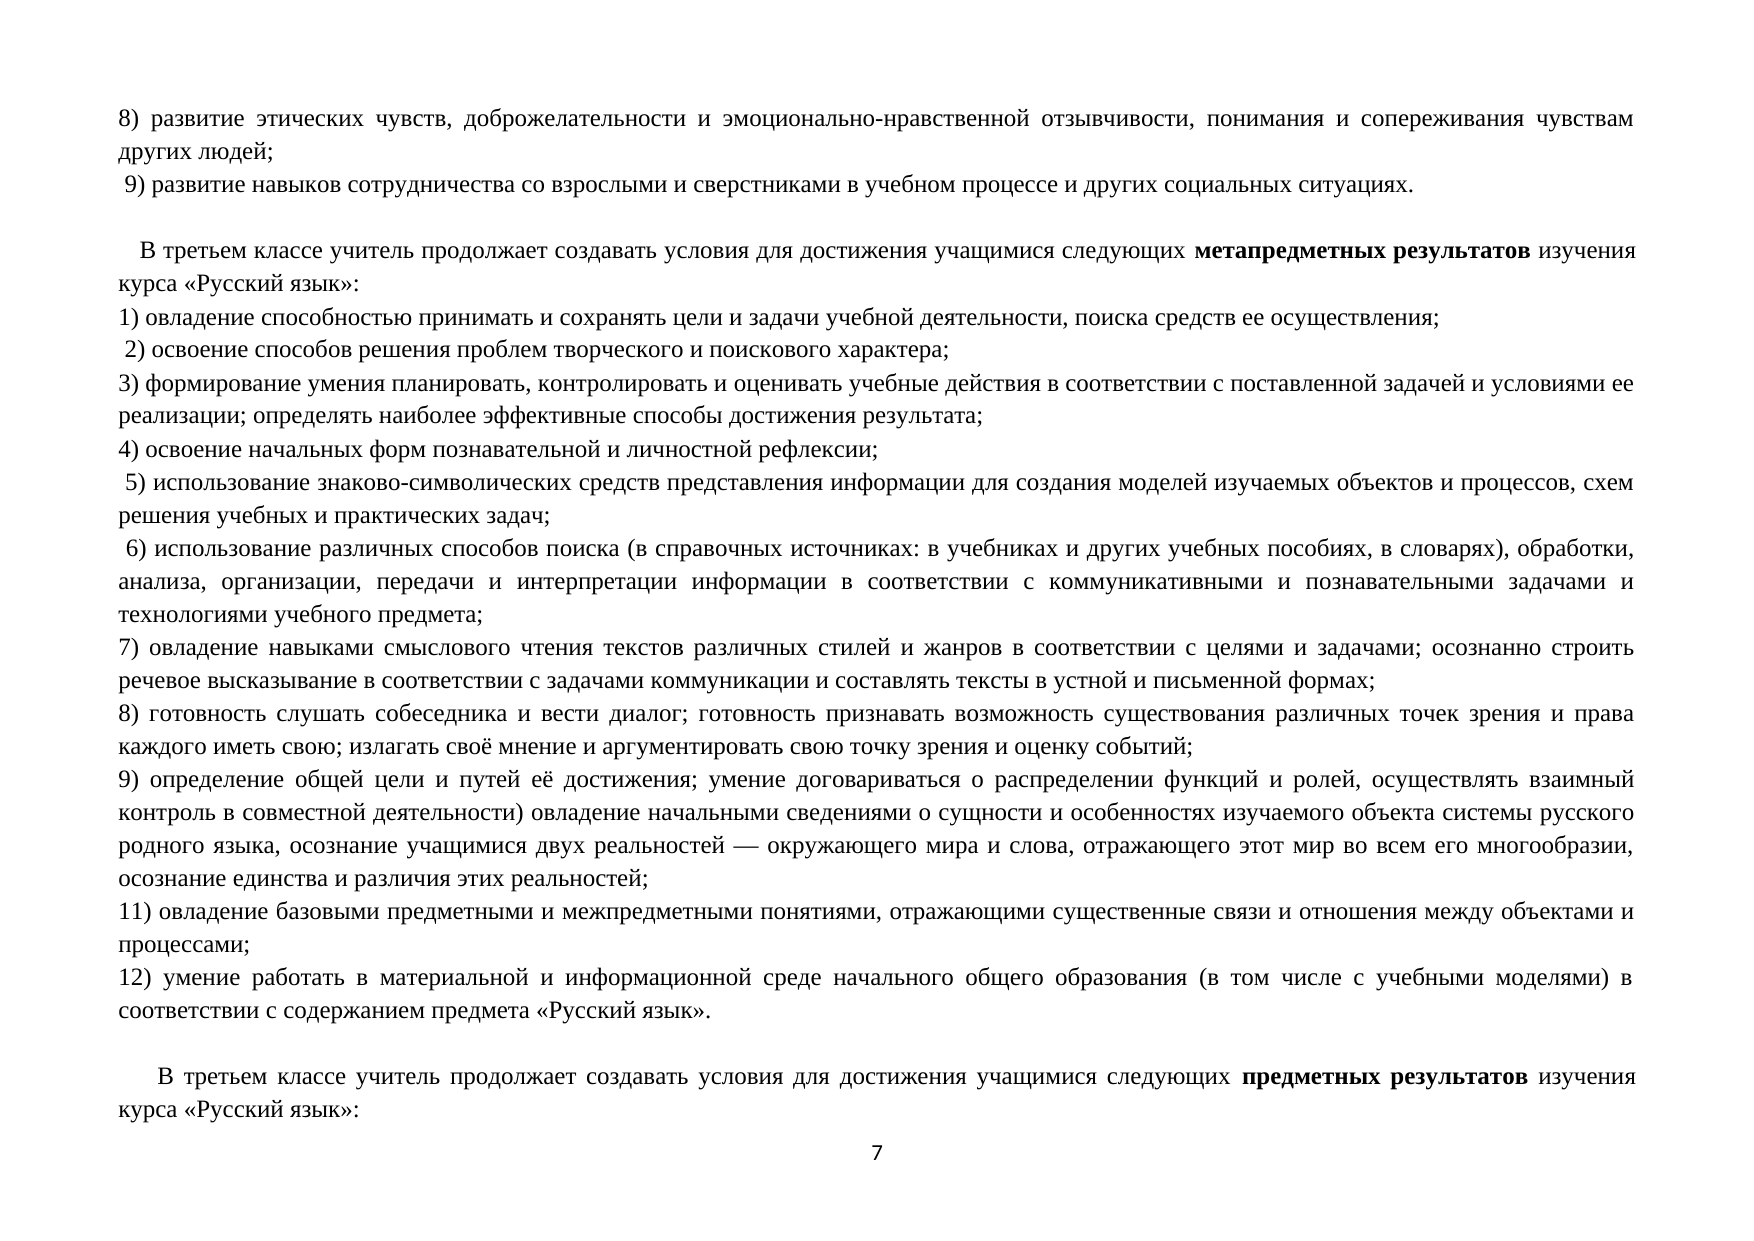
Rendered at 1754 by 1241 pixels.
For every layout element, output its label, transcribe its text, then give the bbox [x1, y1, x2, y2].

text В третьем классе учитель продолжает создавать условия для достижения учащимися следующих предметных результатов изучения курса «Русский язык»: [118, 1061, 1636, 1123]
text 4) освоение начальных форм познавательной и личностной рефлексии; [118, 434, 1636, 462]
text 8) готовность слушать собеседника и вести диалог; готовность признавать возможность существования различных точек зрения и права каждого иметь свою; излагать своё мнение и аргументировать свою точку зрения и оценку событий; [118, 698, 1636, 759]
text 1) овладение способностью принимать и сохранять цели и задачи учебной деятельности, поиска средств ее осуществления; [118, 302, 1636, 330]
text 8) развитие этических чувств, доброжелательности и эмоционально-нравственной отзывчивости, понимания и сопереживания чувствам других людей; [118, 103, 1636, 165]
text 9) определение общей цели и путей её достижения; умение договариваться о распределении функций и ролей, осуществлять взаимный контроль в совместной деятельности) овладение начальными сведениями о сущности и особенностях изучаемого объекта системы русского родного языка, осознание учащимися двух реальностей — окружающего мира и слова, отражающего этот мир во всем его многообразии, осознание единства и различия этих реальностей; [118, 764, 1636, 892]
text 5) использование знаково-символических средств представления информации для создания моделей изучаемых объектов и процессов, схем решения учебных и практических задач; [118, 467, 1636, 528]
text 12) умение работать в материальной и информационной среде начального общего образования (в том числе с учебными моделями) в соответствии с содержанием предмета «Русский язык». [118, 962, 1636, 1024]
text В третьем классе учитель продолжает создавать условия для достижения учащимися следующих метапредметных результатов изучения курса «Русский язык»: [118, 236, 1636, 297]
text 11) овладение базовыми предметными и межпредметными понятиями, отражающими существенные связи и отношения между объектами и процессами; [118, 896, 1636, 958]
text 2) освоение способов решения проблем творческого и поискового характера; [118, 334, 1636, 363]
text 3) формирование умения планировать, контролировать и оценивать учебные действия в соответствии с поставленной задачей и условиями ее реализации; определять наиболее эффективные способы достижения результата; [118, 368, 1636, 429]
text 7) овладение навыками смыслового чтения текстов различных стилей и жанров в соответствии с целями и задачами; осознанно строить речевое высказывание в соответствии с задачами коммуникации и составлять тексты в устной и письменной формах; [118, 632, 1636, 693]
text 6) использование различных способов поиска (в справочных источниках: в учебниках и других учебных пособиях, в словарях), обработки, анализа, организации, передачи и интерпретации информации в соответствии с коммуникативными и познавательными задачами и технологиями учебного предмета; [118, 533, 1636, 627]
text 9) развитие навыков сотрудничества со взрослыми и сверстниками в учебном процессе и других социальных ситуациях. [118, 169, 1636, 198]
